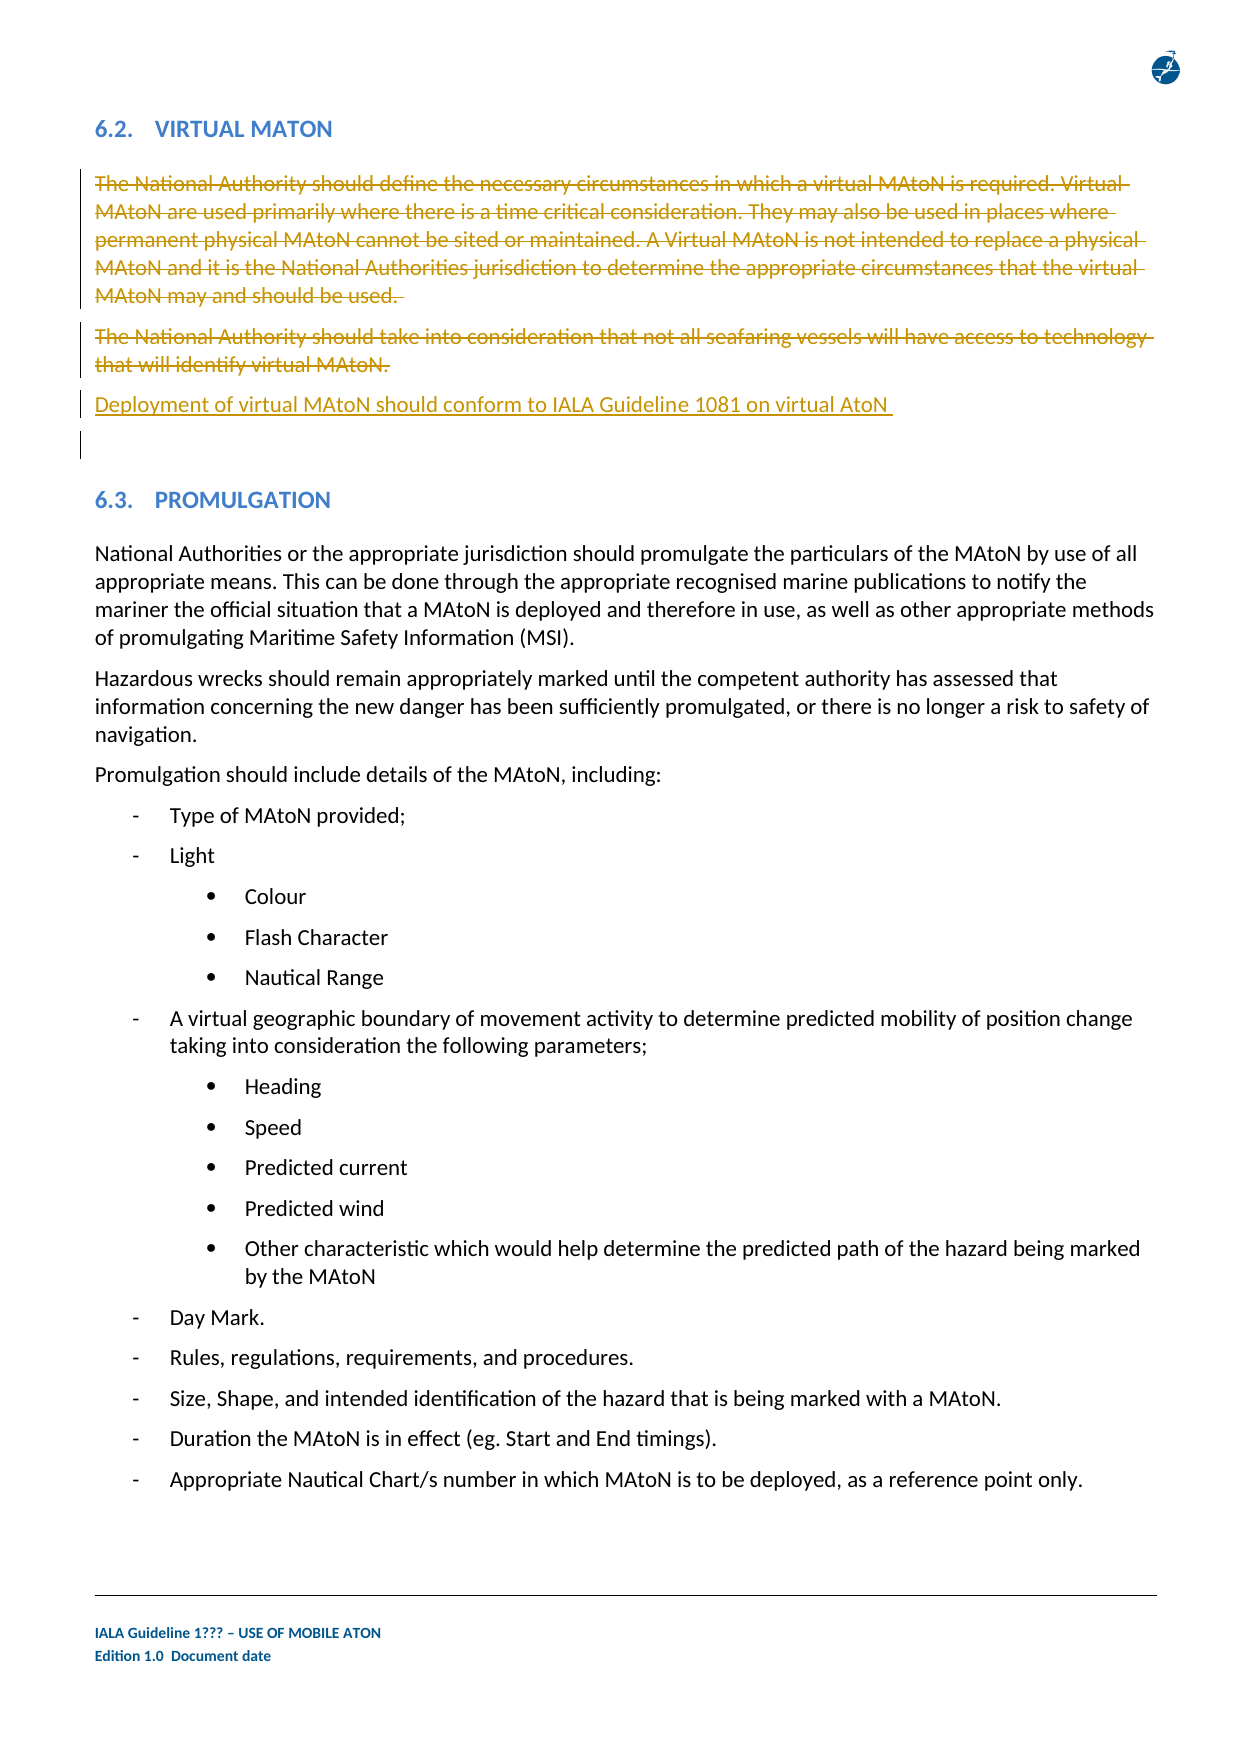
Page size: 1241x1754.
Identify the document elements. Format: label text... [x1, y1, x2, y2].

list Appropriate Nautical Chart/s number in which MAtoN is to be deployed, as a reference point only. [132, 1465, 1157, 1493]
list Rules, regulations, requirements, and procedures. [132, 1343, 1157, 1371]
list Nautical Range [207, 963, 1157, 991]
list Day Mark. [132, 1303, 1157, 1331]
list Predicted wind [207, 1194, 1157, 1222]
list Type of MAtoN provided; [132, 801, 1157, 829]
list Speed [207, 1113, 1157, 1141]
list Other characteristic which would help determine the predicted path of the hazard being marked by the MAtoN [207, 1234, 1157, 1290]
list A virtual geographic boundary of movement activity to determine predicted mobility of position change taking into consideration the following parameters; [132, 1004, 1157, 1060]
text National Authorities or the appropriate jurisdiction should promulgate the particulars of the MAtoN by use of all appropriate means. This can be done through the appropriate recognised marine publications to notify the mariner the official situation that a MAtoN is deployed and therefore in use, as well as other appropriate methods of promulgating Maritime Safety Information (MSI). [94, 539, 1157, 651]
picture [1120, 0, 1239, 119]
text Hazardous wrecks should remain appropriately marked until the competent authority has assessed that information concerning the new danger has been sufficiently promulgated, or there is no longer a risk to safety of navigation. [94, 664, 1157, 748]
subtitle Virtual Maton [94, 114, 1157, 144]
text Promulgation should include details of the MAtoN, including: [94, 761, 1157, 788]
list Colour [207, 882, 1157, 910]
list Light [132, 842, 1157, 869]
subtitle Promulgation [94, 484, 1157, 514]
list Heading [207, 1072, 1157, 1100]
list Size, Shape, and intended identification of the hazard that is being marked with a MAtoN. [132, 1384, 1157, 1412]
list Duration the MAtoN is in effect (eg. Start and End timings). [132, 1424, 1157, 1452]
list Flash Character [207, 923, 1157, 951]
list Predicted current [207, 1153, 1157, 1181]
